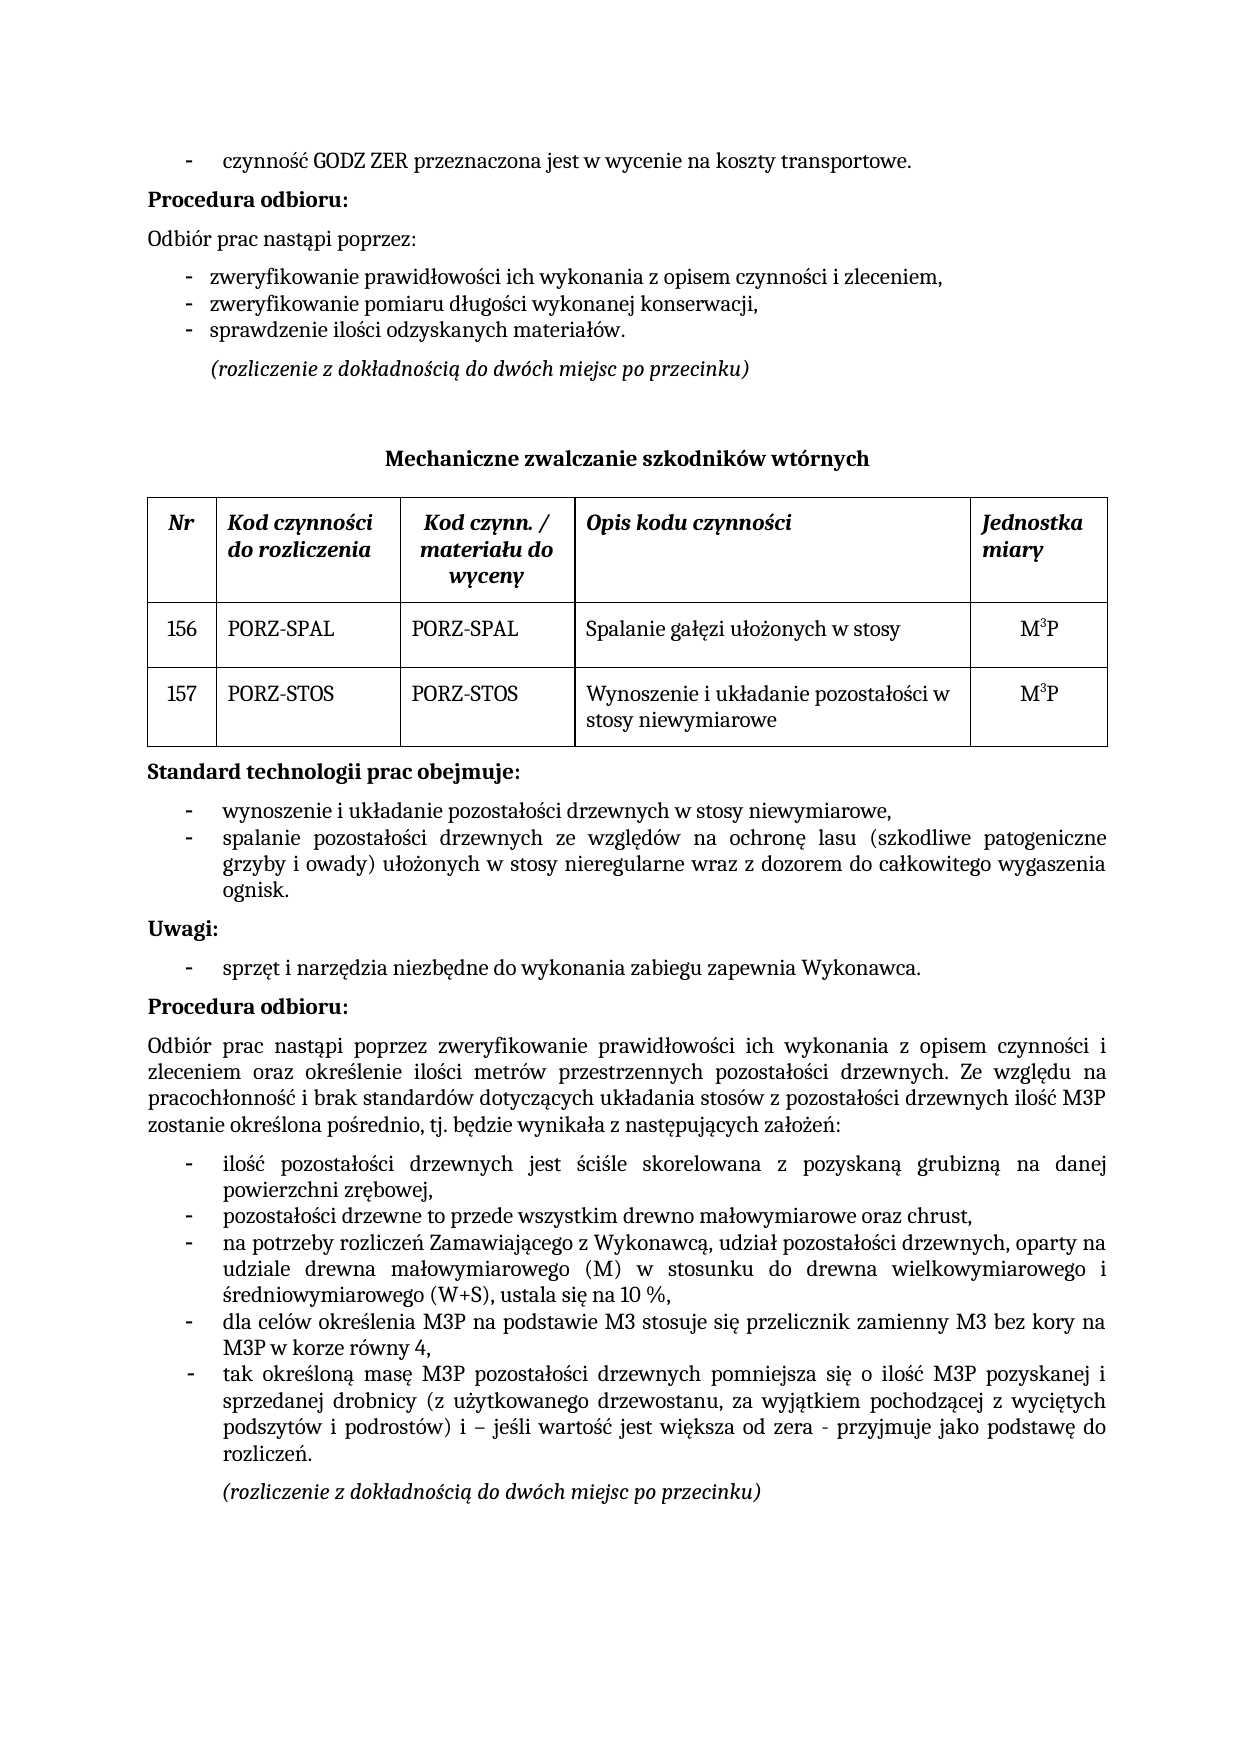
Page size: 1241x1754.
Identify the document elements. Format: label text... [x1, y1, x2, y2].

list dla celów określenia M3P na podstawie M3 stosuje się przelicznik zamienny M3 bez kory na M3P w korze równy 4, [185, 1308, 1107, 1361]
list czynność GODZ ZER przeznaczona jest w wycenie na koszty transportowe. [185, 148, 1107, 174]
text Odbiór prac nastąpi poprzez: [148, 225, 1107, 252]
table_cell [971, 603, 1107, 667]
list sprawdzenie ilości odzyskanych materiałów. [185, 317, 1107, 343]
list sprzęt i narzędzia niezbędne do wykonania zabiegu zapewnia Wykonawca. [185, 955, 1107, 981]
text (rozliczenie z dokładnością do dwóch miejsc po przecinku) [148, 1479, 1107, 1506]
list zweryfikowanie pomiaru długości wykonanej konserwacji, [185, 291, 1107, 317]
text Procedura odbioru: [148, 994, 1107, 1020]
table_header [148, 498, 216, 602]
list spalanie pozostałości drzewnych ze względów na ochronę lasu (szkodliwe patogeniczne grzyby i owady) ułożonych w stosy nieregularne wraz z dozorem do całkowitego wygaszenia ognisk. [185, 824, 1107, 903]
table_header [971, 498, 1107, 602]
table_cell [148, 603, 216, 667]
text Uwagi: [148, 916, 1107, 942]
list tak określoną masę M3P pozostałości drzewnych pomniejsza się o ilość M3P pozyskanej i sprzedanej drobnicy (z użytkowanego drzewostanu, za wyjątkiem pochodzącej z wyciętych podszytów i podrostów) i – jeśli wartość jest większa od zera - przyjmuje jako podstawę do rozliczeń. [185, 1361, 1107, 1467]
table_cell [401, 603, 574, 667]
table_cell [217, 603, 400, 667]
list wynoszenie i układanie pozostałości drzewnych w stosy niewymiarowe, [185, 798, 1107, 824]
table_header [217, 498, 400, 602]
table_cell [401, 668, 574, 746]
list ilość pozostałości drzewnych jest ściśle skorelowana z pozyskaną grubizną na danej powierzchni zrębowej, [185, 1150, 1107, 1203]
list pozostałości drzewne to przede wszystkim drewno małowymiarowe oraz chrust, [185, 1203, 1107, 1229]
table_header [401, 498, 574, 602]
text (rozliczenie z dokładnością do dwóch miejsc po przecinku) [148, 356, 1107, 382]
text Procedura odbioru: [148, 186, 1107, 213]
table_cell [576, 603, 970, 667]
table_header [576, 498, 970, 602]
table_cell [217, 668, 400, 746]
list na potrzeby rozliczeń Zamawiającego z Wykonawcą, udział pozostałości drzewnych, oparty na udziale drewna małowymiarowego (M) w stosunku do drewna wielkowymiarowego i średniowymiarowego (W+S), ustala się na 10 %, [185, 1229, 1107, 1308]
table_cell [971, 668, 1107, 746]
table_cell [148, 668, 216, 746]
text Odbiór prac nastąpi poprzez zweryfikowanie prawidłowości ich wykonania z opisem czynności i zleceniem oraz określenie ilości metrów przestrzennych pozostałości drzewnych. Ze względu na pracochłonność i brak standardów dotyczących układania stosów z pozostałości drzewnych ilość M3P zostanie określona pośrednio, tj. będzie wynikała z następujących założeń: [148, 1032, 1107, 1138]
text Standard technologii prac obejmuje: [148, 759, 1107, 786]
text Mechaniczne zwalczanie szkodników wtórnych [148, 446, 1107, 472]
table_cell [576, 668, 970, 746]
list zweryfikowanie prawidłowości ich wykonania z opisem czynności i zleceniem, [185, 264, 1107, 291]
